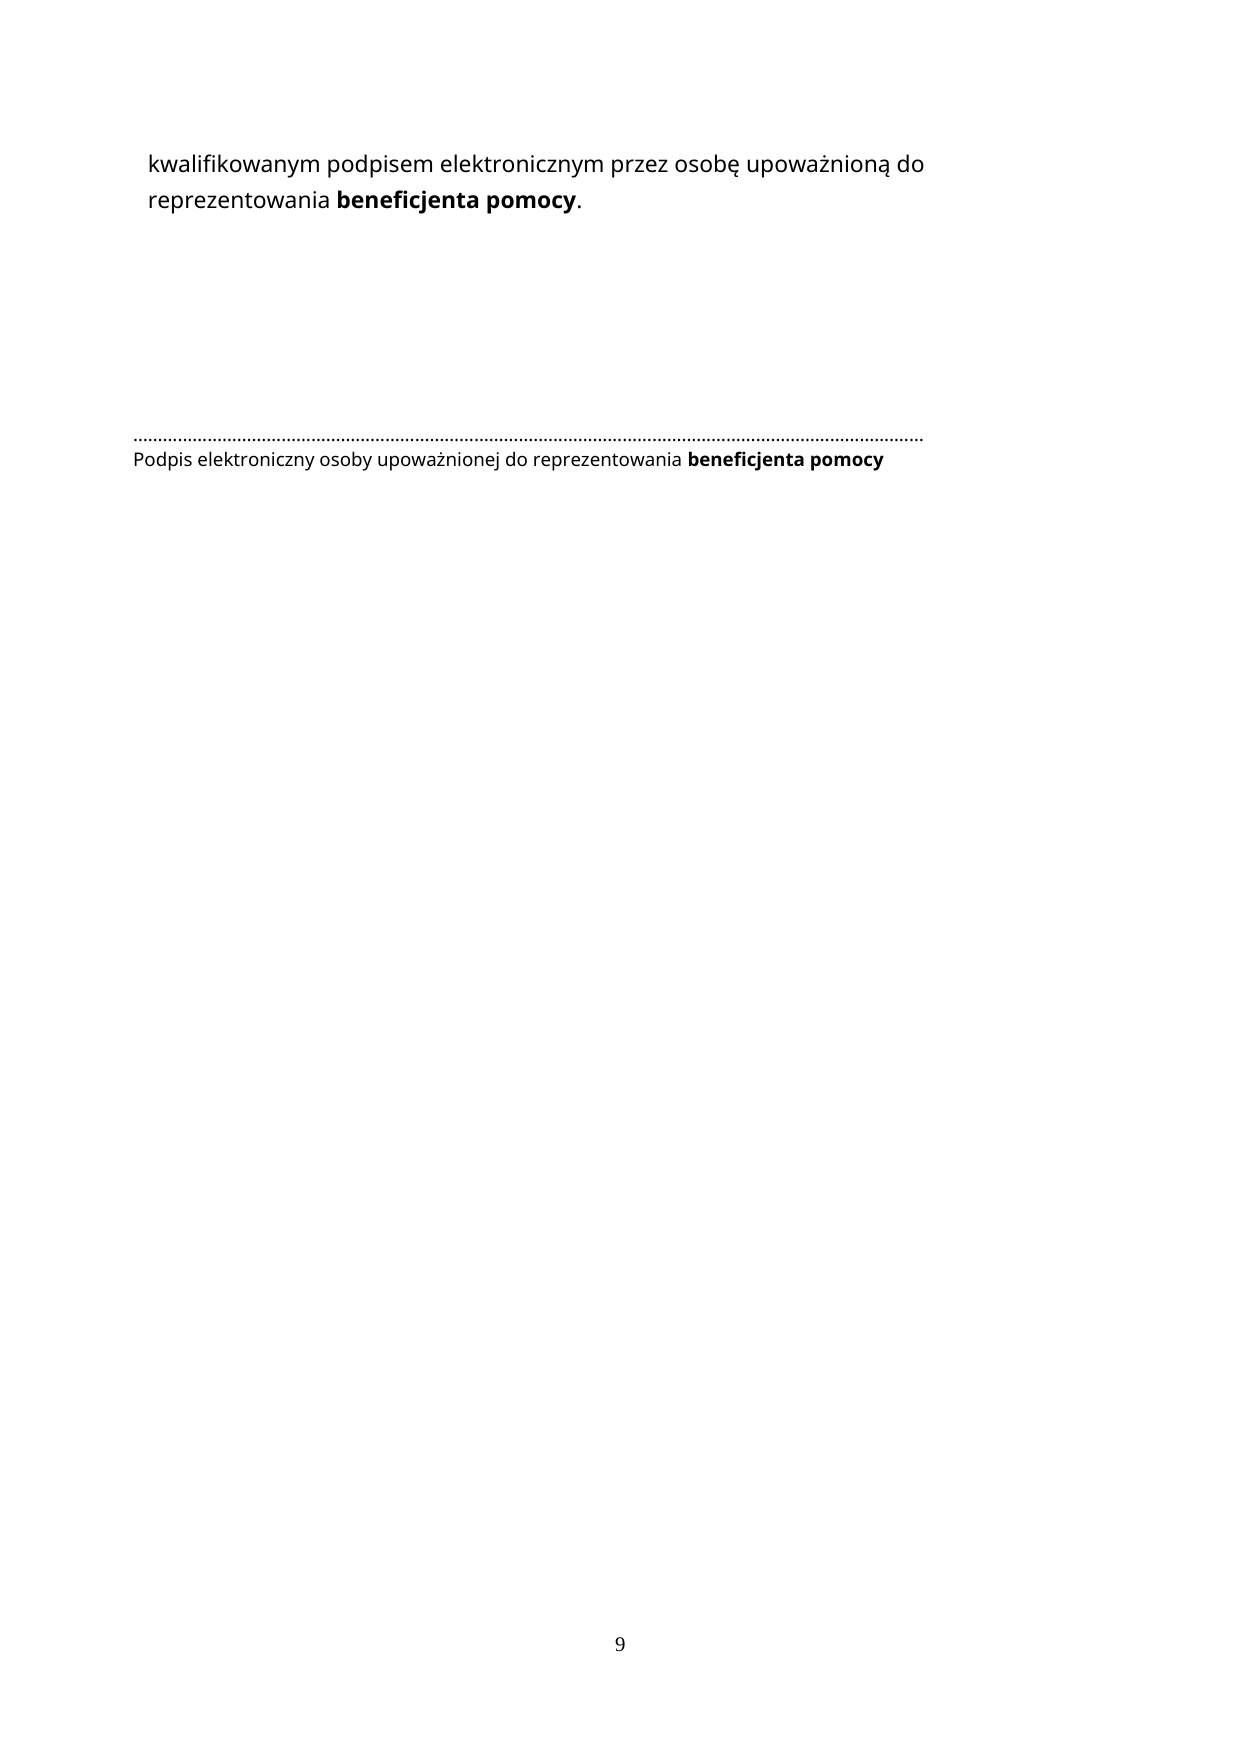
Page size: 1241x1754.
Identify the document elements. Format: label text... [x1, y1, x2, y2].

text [148, 148, 1093, 215]
text Podpis elektroniczny osoby upoważnionej do reprezentowania beneficjenta pomocy [133, 447, 1093, 472]
text ………………………………………………………………………………………………………………………………………….… [133, 421, 1093, 447]
